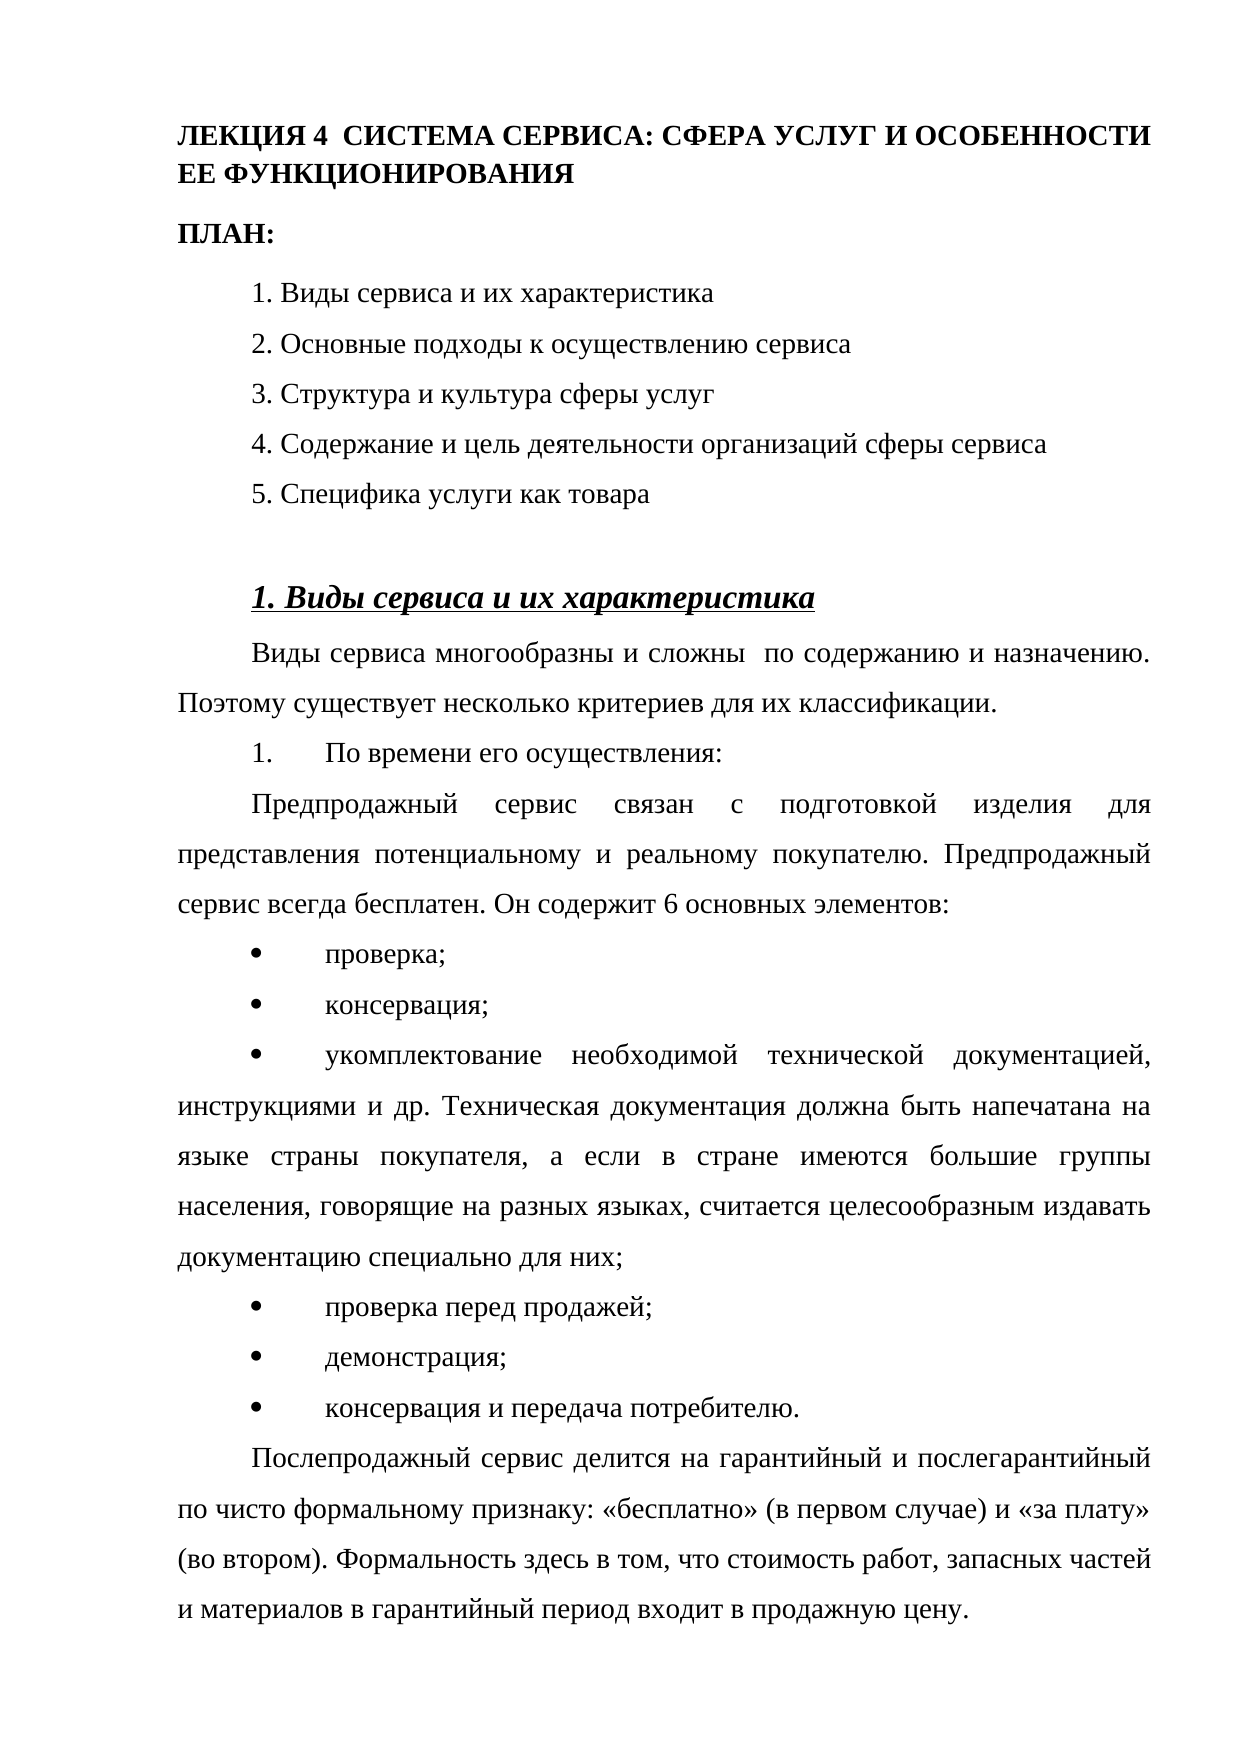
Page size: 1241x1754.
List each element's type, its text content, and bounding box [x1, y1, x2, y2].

text  укомплектование необходимой технической документацией, инструкциями и др. Техническая документация должна быть напечатана на языке страны покупателя, а если в стране имеются большие группы населения, говорящие на разных языках, считается целесообразным издавать документацию специально для них; [177, 1037, 1152, 1272]
text 1. Виды сервиса и их характеристика [177, 577, 1152, 616]
text 3. Структура и культура сферы услуг [177, 376, 1152, 409]
text  демонстрация; [177, 1339, 1152, 1373]
text 2. Основные подходы к осуществлению сервиса [177, 326, 1152, 359]
text Виды сервиса многообразны и сложны по содержанию и назначению. Поэтому существует несколько критериев для их классификации. [177, 635, 1152, 719]
text Предпродажный сервис связан с подготовкой изделия для представления потенциальному и реальному покупателю. Предпродажный сервис всегда бесплатен. Он содержит 6 основных элементов: [177, 786, 1152, 920]
text 4. Содержание и цель деятельности организаций сферы сервиса [177, 426, 1152, 460]
text ПЛАН: [177, 216, 1152, 249]
text 1. По времени его осуществления: [177, 735, 1152, 769]
text ЛЕКЦИЯ 4 СИСТЕМА СЕРВИСА: СФЕРА УСЛУГ И ОСОБЕННОСТИ ЕЕ ФУНКЦИОНИРОВАНИЯ [177, 118, 1152, 190]
text 5. Специфика услуги как товара [177, 477, 1152, 510]
text  консервация и передача потребителю. [177, 1390, 1152, 1424]
text  проверка; [177, 937, 1152, 970]
text  проверка перед продажей; [177, 1289, 1152, 1323]
text Послепродажный сервис делится на гарантийный и послегарантийный по чисто формальному признаку: «бесплатно» (в первом случае) и «за плату» (во втором). Формальность здесь в том, что стоимость работ, запасных частей и материалов в гарантийный период входит в продажную цену. [177, 1440, 1152, 1625]
text  консервация; [177, 987, 1152, 1021]
text 1. Виды сервиса и их характеристика [177, 275, 1152, 309]
